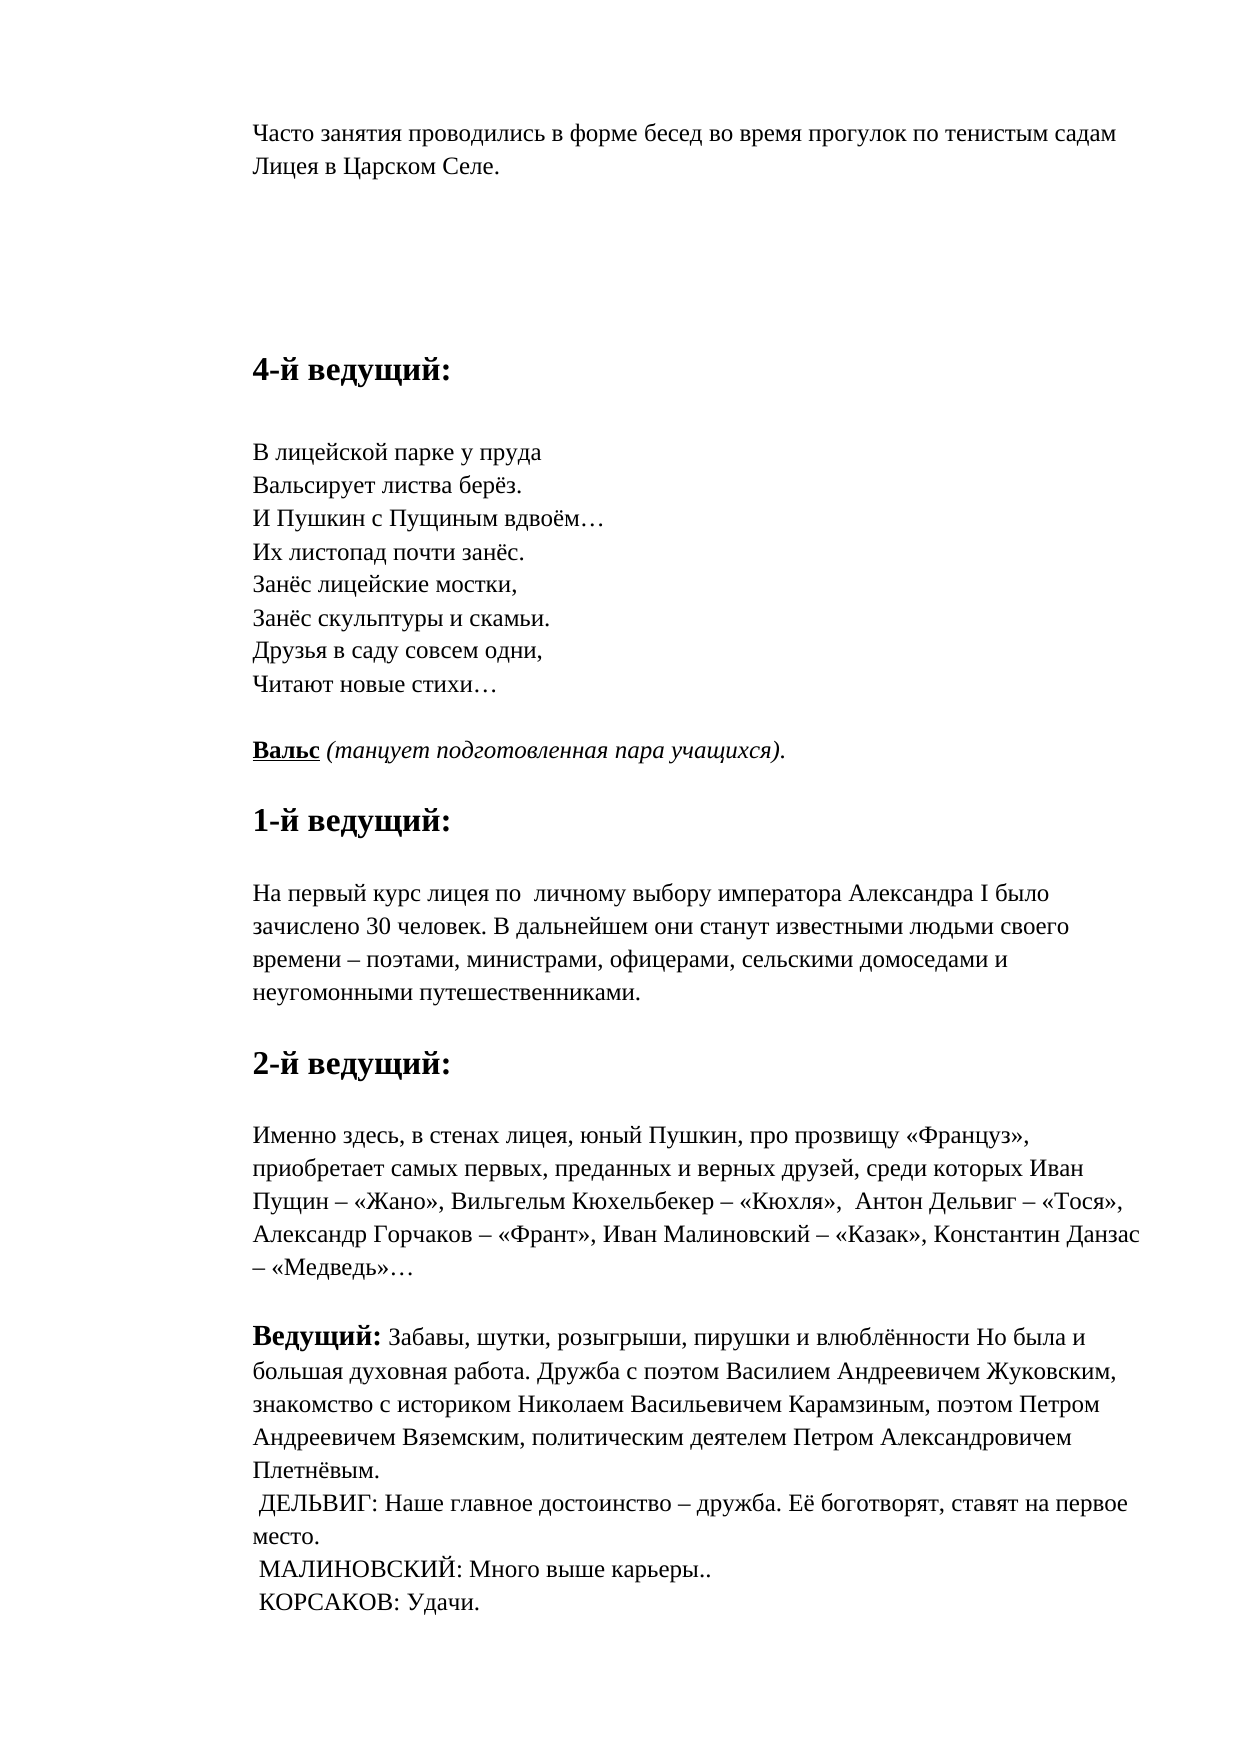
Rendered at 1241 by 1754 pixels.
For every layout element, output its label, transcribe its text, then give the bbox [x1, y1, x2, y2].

list Занёс лицейские мостки, [252, 569, 1152, 598]
list Друзья в саду совсем одни, [252, 636, 1152, 664]
list И Пушкин с Пущиным вдвоём… [252, 503, 1152, 532]
list На первый курс лицея по личному выбору императора Александра I было зачислено 30 человек. В дальнейшем они станут известными людьми своего времени – поэтами, министрами, офицерами, сельскими домоседами и неугомонными путешественниками. [252, 878, 1152, 1006]
list Вальс (танцует подготовленная пара учащихся). [252, 735, 1152, 763]
list Читают новые стихи… [252, 669, 1152, 697]
list В лицейской парке у пруда [252, 437, 1152, 466]
list 1-й ведущий: [252, 801, 1152, 839]
list 2-й ведущий: [252, 1043, 1152, 1081]
list Их листопад почти занёс. [252, 537, 1152, 565]
list Вальсирует листва берёз. [252, 471, 1152, 499]
list 4-й ведущий: [252, 349, 1152, 388]
list Занёс скульптуры и скамьи. [252, 603, 1152, 631]
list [252, 118, 1152, 180]
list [252, 1318, 1152, 1616]
list Именно здесь, в стенах лицея, юный Пушкин, про прозвищу «Француз», приобретает самых первых, преданных и верных друзей, среди которых Иван Пущин – «Жано», Вильгельм Кюхельбекер – «Кюхля», Антон Дельвиг – «Тося», Александр Горчаков – «Франт», Иван Малиновский – «Казак», Константин Данзас – «Медведь»… [252, 1120, 1152, 1281]
